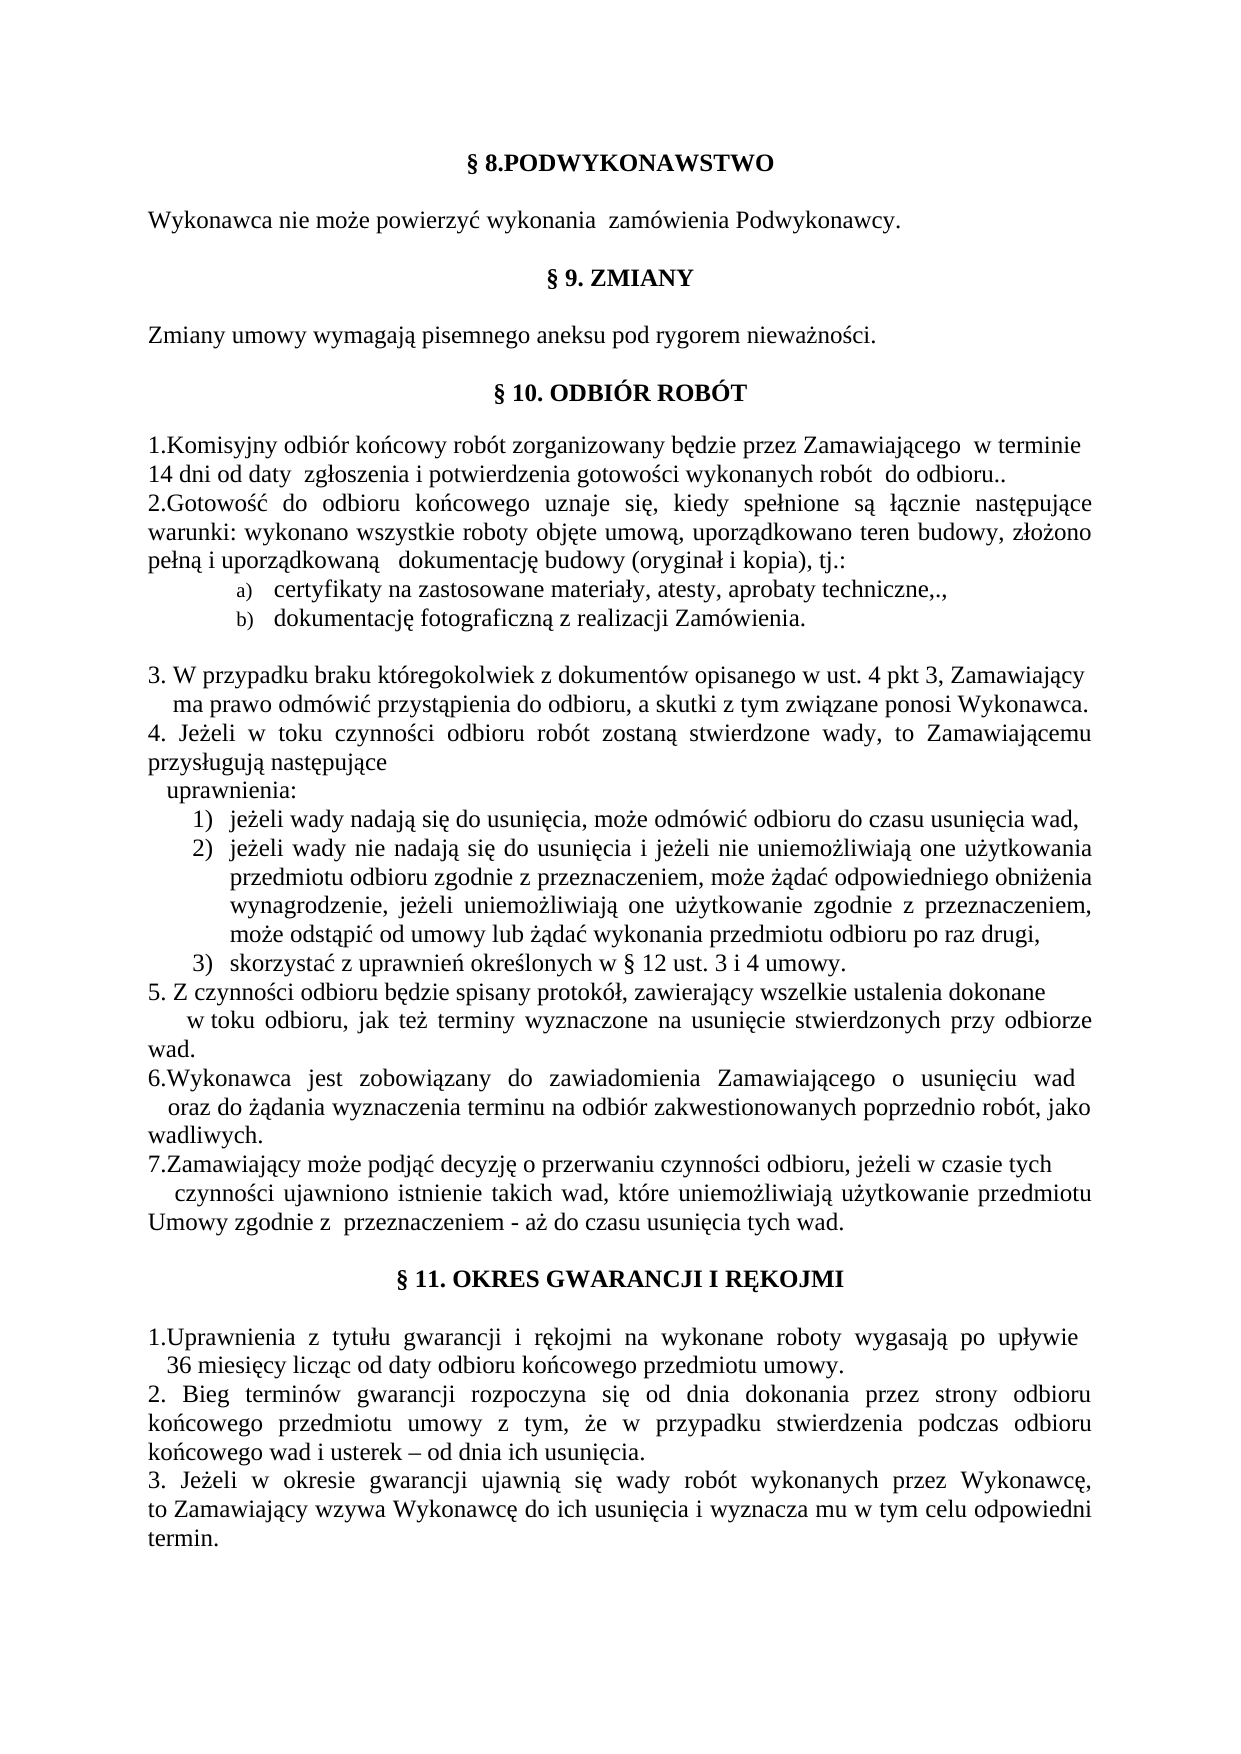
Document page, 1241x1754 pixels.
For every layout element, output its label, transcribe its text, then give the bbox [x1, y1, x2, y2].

list jeżeli wady nie nadają się do usunięcia i jeżeli nie uniemożliwiają one użytkowania przedmiotu odbioru zgodnie z przeznaczeniem, może żądać odpowiedniego obniżenia wynagrodzenie, jeżeli uniemożliwiają one użytkowanie zgodnie z przeznaczeniem, może odstąpić od umowy lub żądać wykonania przedmiotu odbioru po raz drugi, [192, 833, 1093, 948]
list 1.Komisyjny odbiór końcowy robót zorganizowany będzie przez Zamawiającego w terminie 14 dni od daty zgłoszenia i potwierdzenia gotowości wykonanych robót do odbioru.. [148, 430, 1093, 488]
text 3. W przypadku braku któregokolwiek z dokumentów opisanego w ust. 4 pkt 3, Zamawiający [148, 660, 1093, 689]
text ma prawo odmówić przystąpienia do odbioru, a skutki z tym związane ponosi Wykonawca. [148, 689, 1093, 718]
text § 9. ZMIANY [148, 263, 1093, 291]
text Wykonawca nie może powierzyć wykonania zamówienia Podwykonawcy. [148, 205, 1093, 234]
text § 10. ODBIÓR ROBÓT [148, 378, 1093, 406]
text 4. Jeżeli w toku czynności odbioru robót zostaną stwierdzone wady, to Zamawiającemu przysługują następujące [148, 718, 1093, 775]
list skorzystać z uprawnień określonych w § 12 ust. 3 i 4 umowy. [192, 948, 1093, 977]
text Zmiany umowy wymagają pisemnego aneksu pod rygorem nieważności. [148, 320, 1093, 349]
text uprawnienia: [148, 775, 1093, 804]
text 7.Zamawiający może podjąć decyzję o przerwaniu czynności odbioru, jeżeli w czasie tych [148, 1149, 1093, 1178]
text 2.Gotowość do odbioru końcowego uznaje się, kiedy spełnione są łącznie następujące warunki: wykonano wszystkie roboty objęte umową, uporządkowano teren budowy, złożono pełną i uporządkowaną dokumentację budowy (oryginał i kopia), tj.: [148, 488, 1093, 574]
text 1.Uprawnienia z tytułu gwarancji i rękojmi na wykonane roboty wygasają po upływie 36 miesięcy licząc od daty odbioru końcowego przedmiotu umowy. [148, 1322, 1093, 1379]
text czynności ujawniono istnienie takich wad, które uniemożliwiają użytkowanie przedmiotu Umowy zgodnie z przeznaczeniem - aż do czasu usunięcia tych wad. [148, 1178, 1093, 1235]
text 2. Bieg terminów gwarancji rozpoczyna się od dnia dokonania przez strony odbioru końcowego przedmiotu umowy z tym, że w przypadku stwierdzenia podczas odbioru końcowego wad i usterek – od dnia ich usunięcia. [148, 1379, 1093, 1465]
list dokumentację fotograficzną z realizacji Zamówienia. [236, 603, 1093, 632]
list certyfikaty na zastosowane materiały, atesty, aprobaty techniczne,., [236, 574, 1093, 603]
text 3. Jeżeli w okresie gwarancji ujawnią się wady robót wykonanych przez Wykonawcę, to Zamawiający wzywa Wykonawcę do ich usunięcia i wyznacza mu w tym celu odpowiedni termin. [148, 1465, 1093, 1552]
text § 11. OKRES GWARANCJI I RĘKOJMI [148, 1264, 1093, 1293]
text 6.Wykonawca jest zobowiązany do zawiadomienia Zamawiającego o usunięciu wad oraz do żądania wyznaczenia terminu na odbiór zakwestionowanych poprzednio robót, jako wadliwych. [148, 1063, 1093, 1149]
text w toku odbioru, jak też terminy wyznaczone na usunięcie stwierdzonych przy odbiorze wad. [148, 1005, 1093, 1063]
list jeżeli wady nadają się do usunięcia, może odmówić odbioru do czasu usunięcia wad, [192, 804, 1093, 833]
text 5. Z czynności odbioru będzie spisany protokół, zawierający wszelkie ustalenia dokonane [148, 977, 1093, 1005]
text § 8.PODWYKONAWSTWO [148, 148, 1093, 176]
